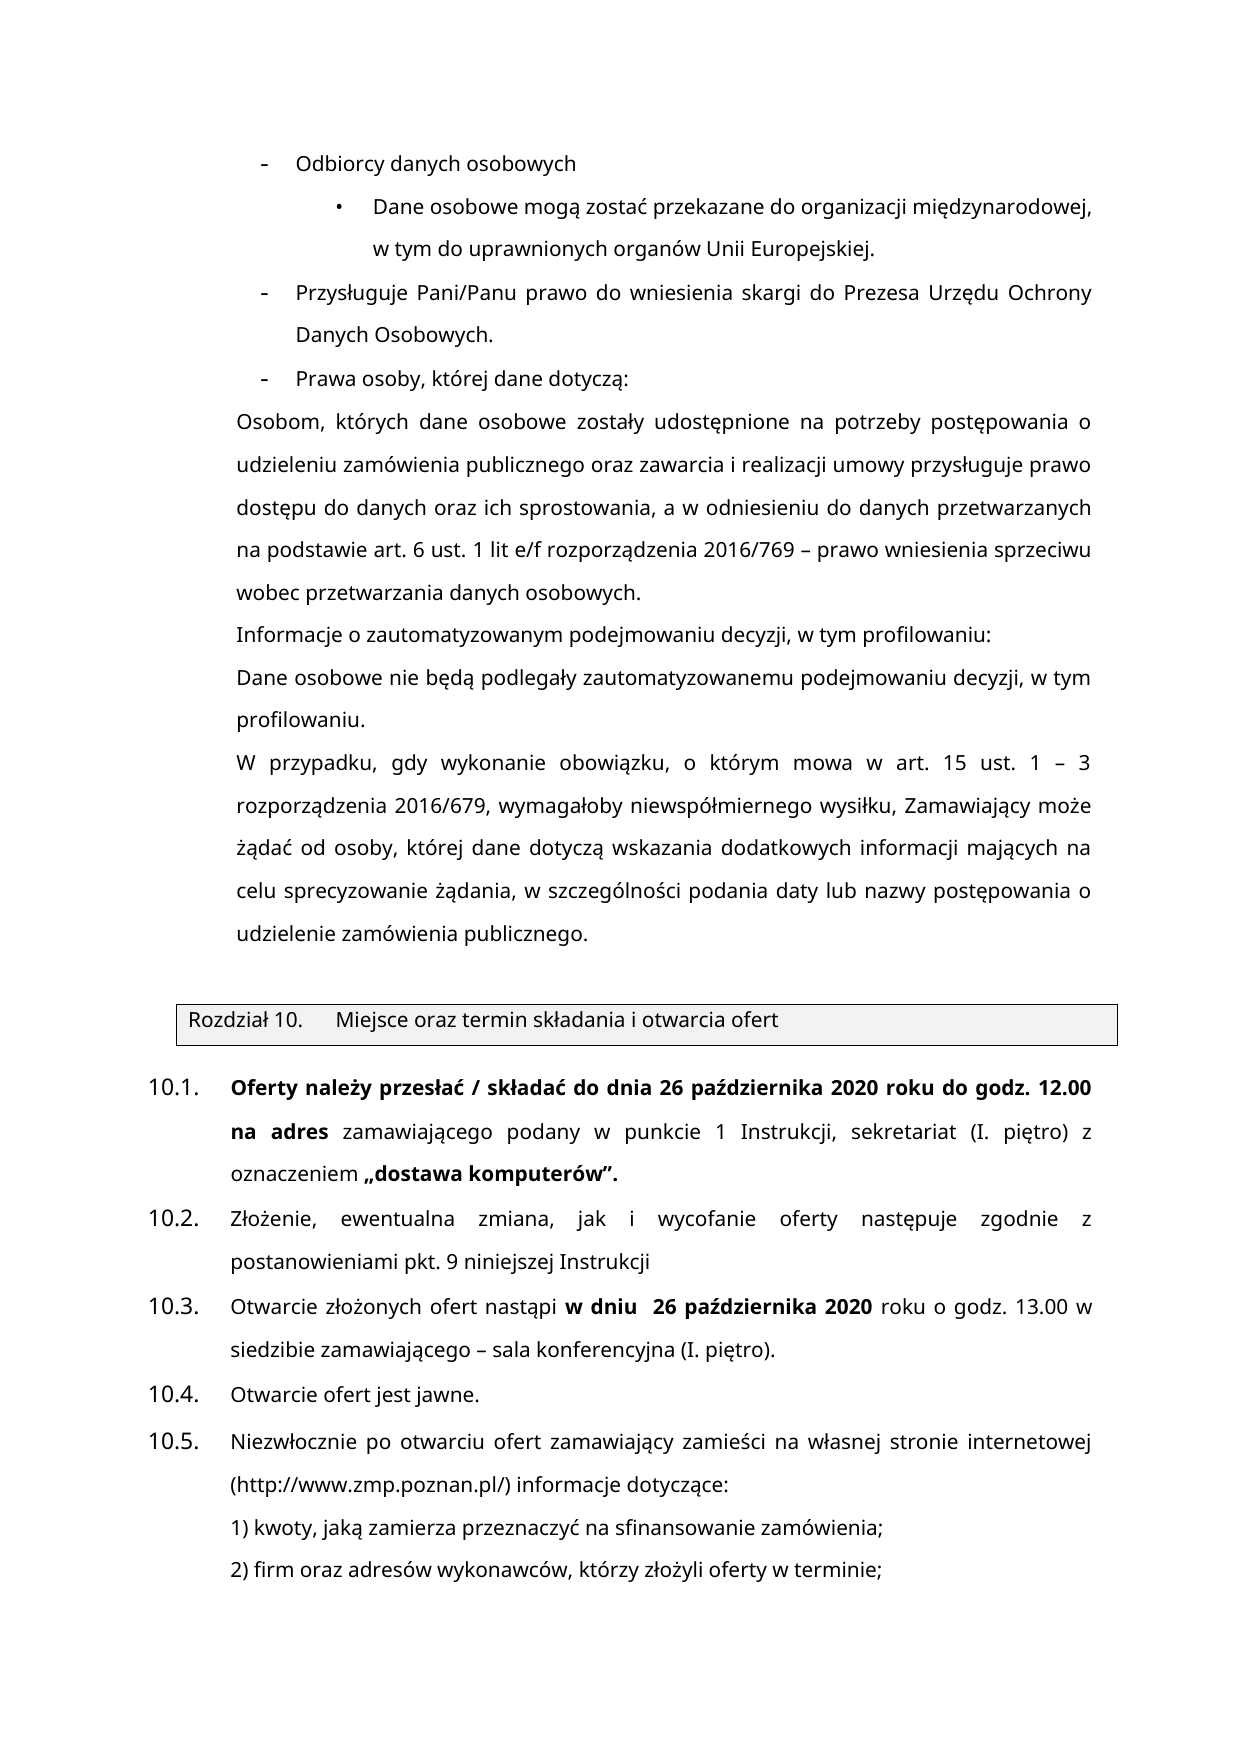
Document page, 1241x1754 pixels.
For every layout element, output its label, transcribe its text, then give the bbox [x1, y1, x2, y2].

table_header Miejsce oraz termin składania i otwarcia ofert [177, 1005, 1117, 1045]
list Przysługuje Pani/Panu prawo do wniesienia skargi do Prezesa Urzędu Ochrony Danych Osobowych. [260, 277, 1093, 349]
list Niezwłocznie po otwarciu ofert zamawiający zamieści na własnej stronie internetowej (http://www.zmp.poznan.pl/) informacje dotyczące: [148, 1425, 1093, 1499]
text Informacje o zautomatyzowanym podejmowaniu decyzji, w tym profilowaniu: [236, 620, 1093, 649]
list Prawa osoby, której dane dotyczą: [260, 363, 1093, 393]
text 1) kwoty, jaką zamierza przeznaczyć na sfinansowanie zamówienia; [230, 1513, 1093, 1541]
list Otwarcie złożonych ofert nastąpi w dniu 26 października 2020 roku o godz. 13.00 w siedzibie zamawiającego – sala konferencyjna (I. piętro). [148, 1290, 1093, 1364]
list Odbiorcy danych osobowych [260, 148, 1093, 177]
text Dane osobowe nie będą podlegały zautomatyzowanemu podejmowaniu decyzji, w tym profilowaniu. [236, 663, 1093, 734]
list Oferty należy przesłać / składać do dnia 26 października 2020 roku do godz. 12.00 na adres zamawiającego podany w punkcie 1 Instrukcji, sekretariat (I. piętro) z oznaczeniem „dostawa komputerów”. [148, 1071, 1093, 1188]
text W przypadku, gdy wykonanie obowiązku, o którym mowa w art. 15 ust. 1 – 3 rozporządzenia 2016/679, wymagałoby niewspółmiernego wysiłku, Zamawiający może żądać od osoby, której dane dotyczą wskazania dodatkowych informacji mających na celu sprecyzowanie żądania, w szczególności podania daty lub nazwy postępowania o udzielenie zamówienia publicznego. [236, 748, 1093, 947]
text 2) firm oraz adresów wykonawców, którzy złożyli oferty w terminie; [230, 1556, 1093, 1584]
list Dane osobowe mogą zostać przekazane do organizacji międzynarodowej, w tym do uprawnionych organów Unii Europejskiej. [335, 192, 1093, 263]
text Osobom, których dane osobowe zostały udostępnione na potrzeby postępowania o udzieleniu zamówienia publicznego oraz zawarcia i realizacji umowy przysługuje prawo dostępu do danych oraz ich sprostowania, a w odniesieniu do danych przetwarzanych na podstawie art. 6 ust. 1 lit e/f rozporządzenia 2016/769 – prawo wniesienia sprzeciwu wobec przetwarzania danych osobowych. [236, 407, 1093, 606]
list Otwarcie ofert jest jawne. [148, 1378, 1093, 1409]
list Złożenie, ewentualna zmiana, jak i wycofanie oferty następuje zgodnie z postanowieniami pkt. 9 niniejszej Instrukcji [148, 1202, 1093, 1276]
